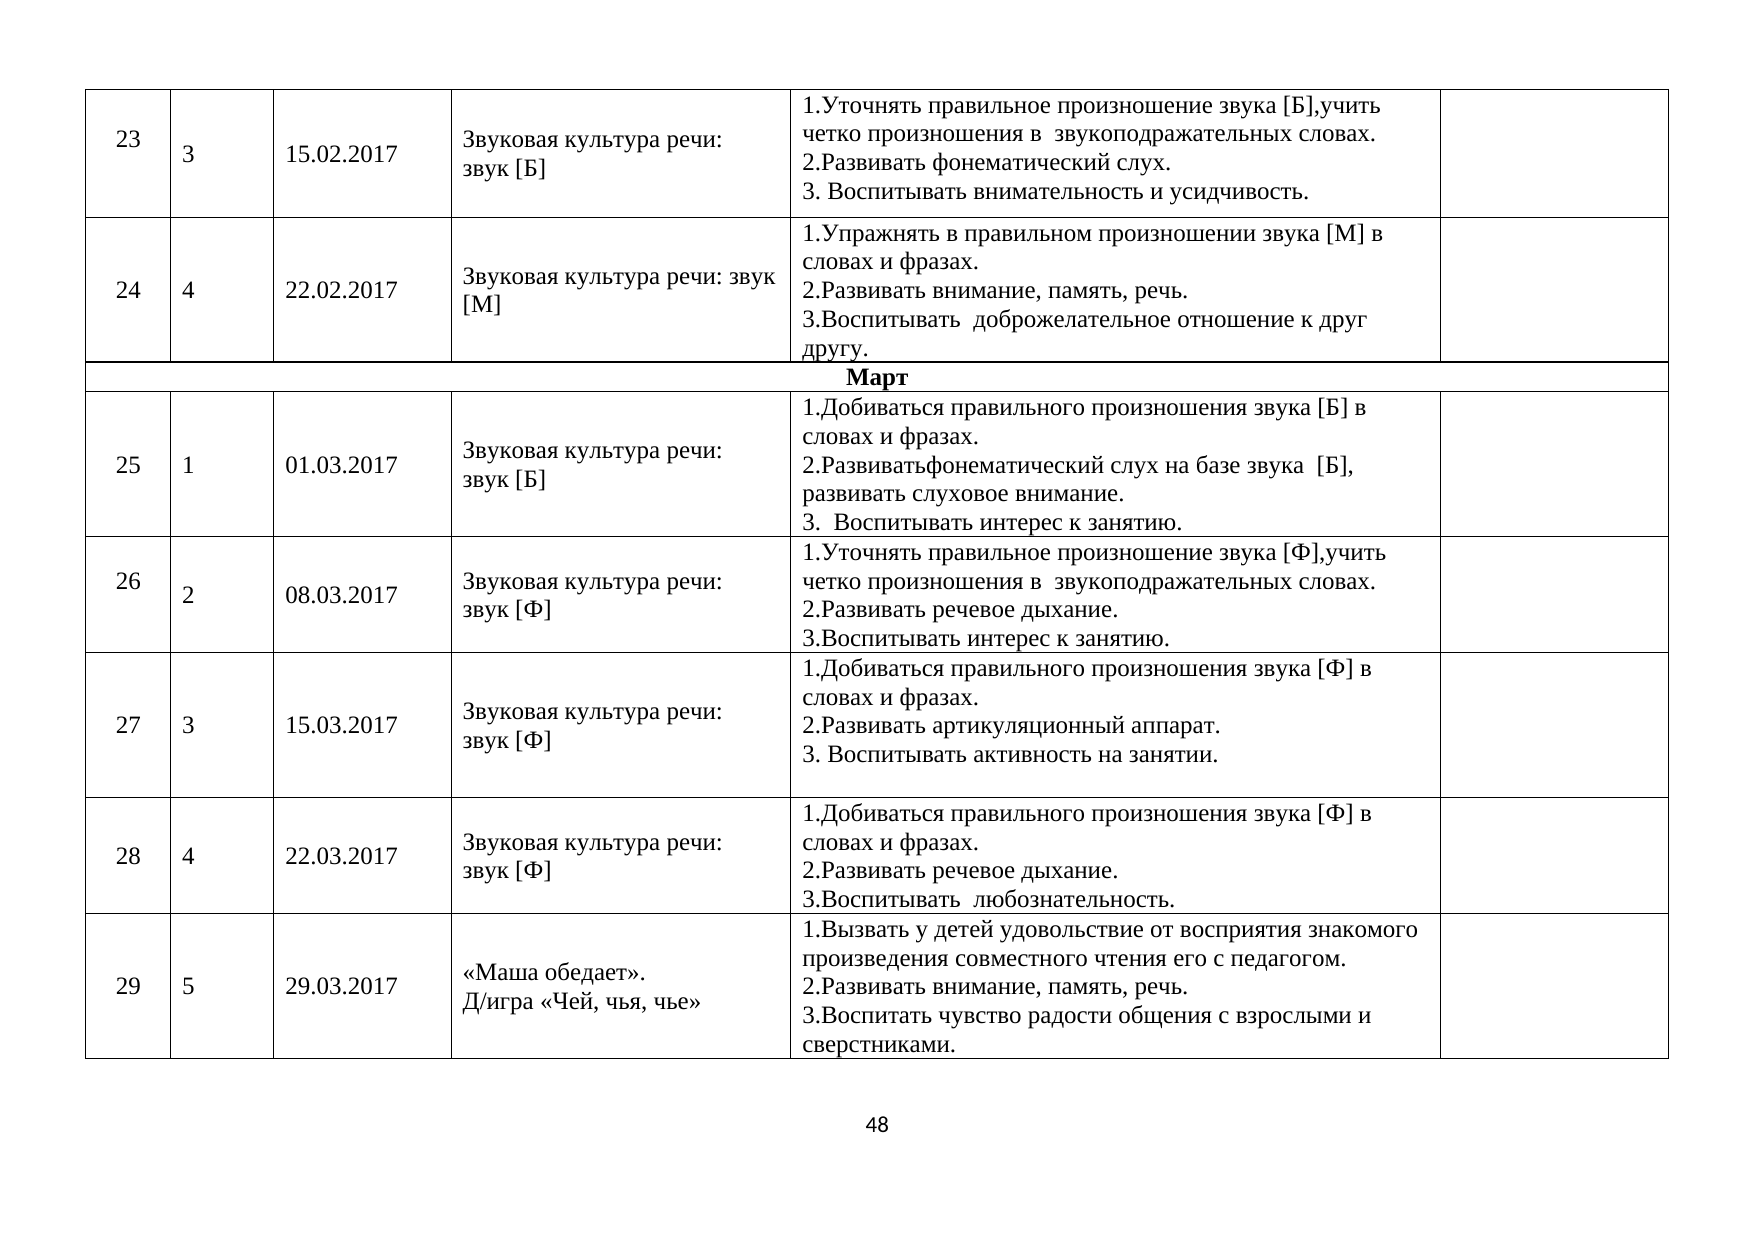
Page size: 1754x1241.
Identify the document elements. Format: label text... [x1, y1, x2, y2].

table_cell Звуковая культура речи: звук [Б] [452, 392, 790, 536]
table_cell [1441, 90, 1668, 217]
table_cell 4 [171, 218, 273, 361]
table_cell 23 [86, 90, 170, 217]
table_cell Звуковая культура речи: звук [М] [452, 218, 790, 361]
table_cell 1.Уточнять правильное произношение звука [Б],учить четко произношения в звукоподражательных словах. 2.Развивать фонематический слух. 3. Воспитывать внимательность и усидчивость. [791, 90, 1440, 217]
table_cell 1.Добиваться правильного произношения звука [Ф] в словах и фразах. 2.Развивать артикуляционный аппарат. 3. Воспитывать активность на занятии. [791, 653, 1440, 797]
table_cell 1 [171, 392, 273, 536]
table_cell 24 [86, 218, 170, 361]
table_cell 08.03.2017 [274, 537, 451, 652]
table_cell 15.02.2017 [274, 90, 451, 217]
table_cell [1441, 914, 1668, 1058]
table_cell 01.03.2017 [274, 392, 451, 536]
table_cell Звуковая культура речи: звук [Ф] [452, 653, 790, 797]
table_cell [1441, 218, 1668, 361]
table_cell 29 [86, 914, 170, 1058]
table_cell Март [86, 363, 1668, 391]
table_cell [1441, 653, 1668, 797]
table_cell 1.Добиваться правильного произношения звука [Ф] в словах и фразах. 2.Развивать речевое дыхание. 3.Воспитывать любознательность. [791, 798, 1440, 913]
table_cell 1.Добиваться правильного произношения звука [Б] в словах и фразах. 2.Развиватьфонематический слух на базе звука [Б], развивать слуховое внимание. 3. Воспитывать интерес к занятию. [791, 392, 1440, 536]
table_cell [1441, 392, 1668, 536]
table_cell «Маша обедает». Д/игра «Чей, чья, чье» [452, 914, 790, 1058]
table_cell 15.03.2017 [274, 653, 451, 797]
table_cell 1.Вызвать у детей удовольствие от восприятия знакомого произведения совместного чтения его с педагогом. 2.Развивать внимание, память, речь. 3.Воспитать чувство радости общения с взрослыми и сверстниками. [791, 914, 1440, 1058]
table_cell Звуковая культура речи: звук [Ф] [452, 537, 790, 652]
table_cell 27 [86, 653, 170, 797]
table_cell 3 [171, 653, 273, 797]
table_cell 22.02.2017 [274, 218, 451, 361]
table_cell 25 [86, 392, 170, 536]
table_cell 4 [171, 798, 273, 913]
table_cell 29.03.2017 [274, 914, 451, 1058]
table_cell 3 [171, 90, 273, 217]
table_cell 1.Уточнять правильное произношение звука [Ф],учить четко произношения в звукоподражательных словах. 2.Развивать речевое дыхание. 3.Воспитывать интерес к занятию. [791, 537, 1440, 652]
table_cell Звуковая культура речи: звук [Ф] [452, 798, 790, 913]
table_cell 28 [86, 798, 170, 913]
table_cell 1.Упражнять в правильном произношении звука [М] в словах и фразах. 2.Развивать внимание, память, речь. 3.Воспитывать доброжелательное отношение к друг другу. [791, 218, 1440, 361]
table_cell [1441, 798, 1668, 913]
table_cell 26 [86, 537, 170, 652]
table_cell [1441, 537, 1668, 652]
table_cell 22.03.2017 [274, 798, 451, 913]
table_cell Звуковая культура речи: звук [Б] [452, 90, 790, 217]
table_cell 2 [171, 537, 273, 652]
table_cell 5 [171, 914, 273, 1058]
